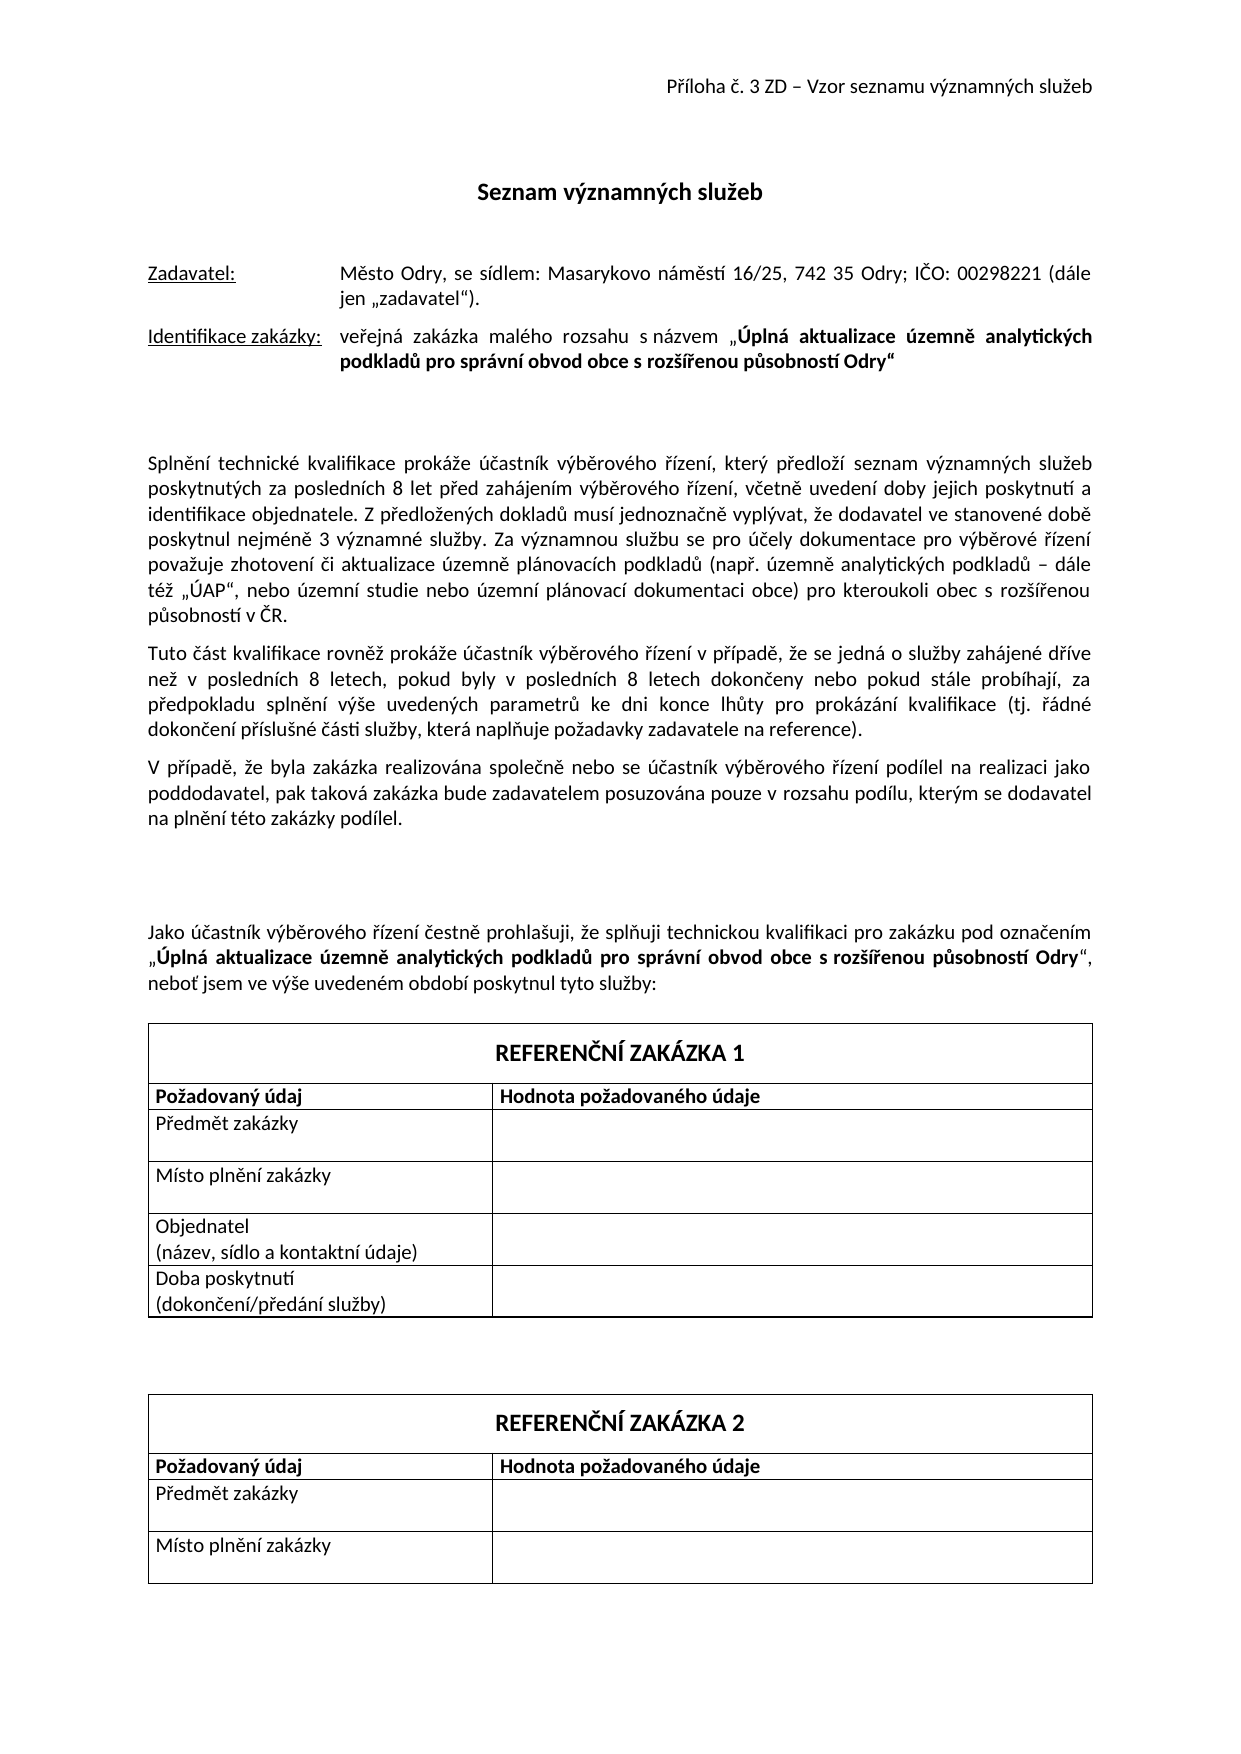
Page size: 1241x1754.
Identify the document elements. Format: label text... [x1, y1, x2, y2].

text Seznam významných služeb [148, 176, 1093, 207]
table_cell Hodnota požadovaného údaje [493, 1454, 1092, 1479]
text Identifikace zakázky: veřejná zakázka malého rozsahu s názvem „Úplná aktualizace územně analytických podkladů pro správní obvod obce s rozšířenou působností Odry“ [148, 323, 1093, 374]
text Jako účastník výběrového řízení čestně prohlašuji, že splňuji technickou kvalifikaci pro zakázku pod označením „Úplná aktualizace územně analytických podkladů pro správní obvod obce s rozšířenou působností Odry“, neboť jsem ve výše uvedeném období poskytnul tyto služby: [148, 919, 1093, 995]
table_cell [149, 1214, 492, 1264]
table_cell Požadovaný údaj [149, 1454, 492, 1479]
table_cell Požadovaný údaj [149, 1084, 492, 1109]
table_header referenční zakázka 2 [149, 1395, 1092, 1453]
text V případě, že byla zakázka realizována společně nebo se účastník výběrového řízení podílel na realizaci jako poddodavatel, pak taková zakázka bude zadavatelem posuzována pouze v rozsahu podílu, kterým se dodavatel na plnění této zakázky podílel. [148, 754, 1093, 831]
table_cell [493, 1266, 1092, 1316]
text Splnění technické kvalifikace prokáže účastník výběrového řízení, který předloží seznam významných služeb poskytnutých za posledních 8 let před zahájením výběrového řízení, včetně uvedení doby jejich poskytnutí a identifikace objednatele. Z předložených dokladů musí jednoznačně vyplývat, že dodavatel ve stanovené době poskytnul nejméně 3 významné služby. Za významnou službu se pro účely dokumentace pro výběrové řízení považuje zhotovení či aktualizace územně plánovacích podkladů (např. územně analytických podkladů – dále též „ÚAP“, nebo územní studie nebo územní plánovací dokumentaci obce) pro kteroukoli obec s rozšířenou působností v ČR. [148, 450, 1093, 628]
table_cell Místo plnění zakázky [149, 1532, 492, 1583]
table_cell Místo plnění zakázky [149, 1162, 492, 1213]
text Tuto část kvalifikace rovněž prokáže účastník výběrového řízení v případě, že se jedná o služby zahájené dříve než v posledních 8 letech, pokud byly v posledních 8 letech dokončeny nebo pokud stále probíhají, za předpokladu splnění výše uvedených parametrů ke dni konce lhůty pro prokázání kvalifikace (tj. řádné dokončení příslušné části služby, která naplňuje požadavky zadavatele na reference). [148, 640, 1093, 742]
text Zadavatel: Město Odry, se sídlem: Masarykovo náměstí 16/25, 742 35 Odry; IČO: 00298221 (dále jen „zadavatel“). [148, 260, 1093, 311]
table_cell Předmět zakázky [149, 1480, 492, 1531]
table_cell [493, 1162, 1092, 1213]
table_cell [149, 1266, 492, 1316]
table_cell [493, 1214, 1092, 1264]
table_cell [493, 1532, 1092, 1583]
table_cell [493, 1480, 1092, 1531]
table_cell Hodnota požadovaného údaje [493, 1084, 1092, 1109]
table_header referenční zakázka 1 [149, 1024, 1092, 1082]
table_cell Předmět zakázky [149, 1110, 492, 1161]
table_cell [493, 1110, 1092, 1161]
